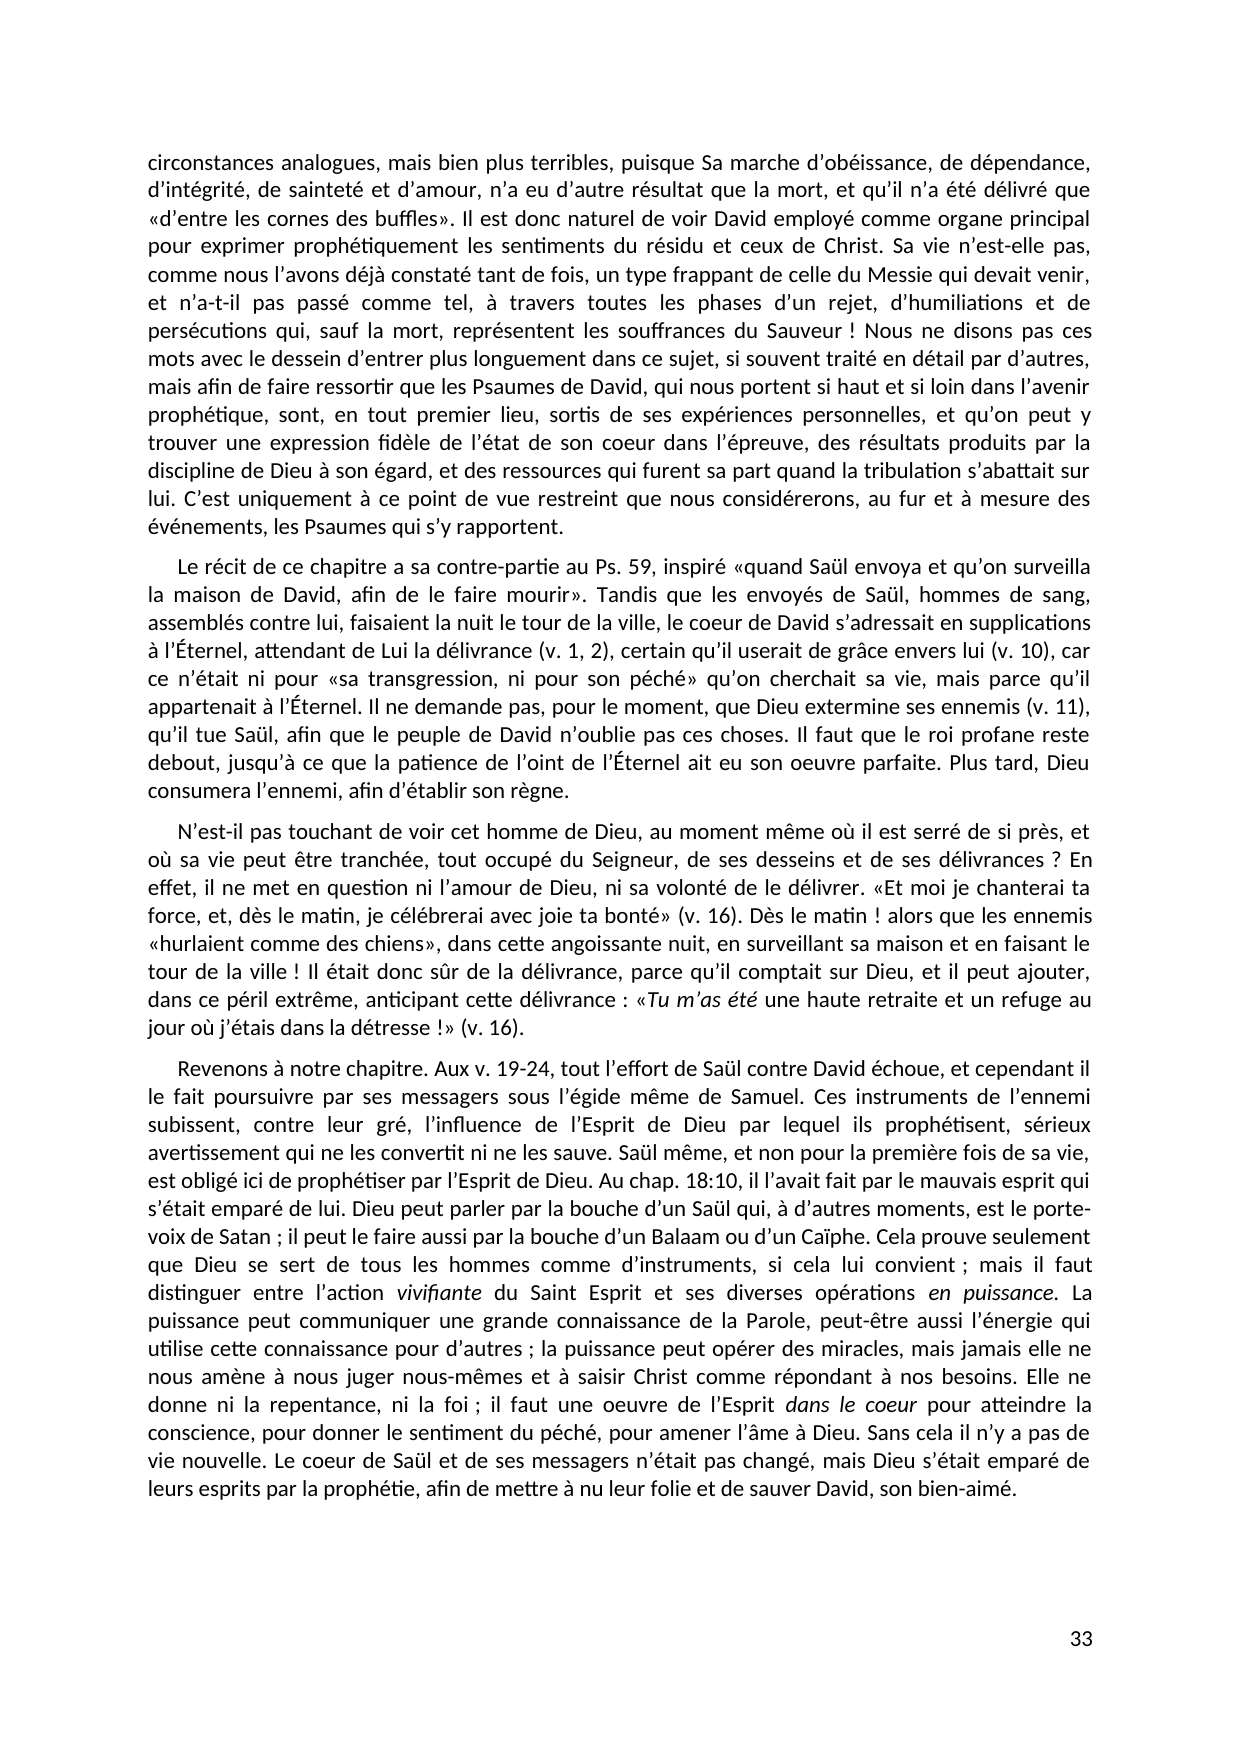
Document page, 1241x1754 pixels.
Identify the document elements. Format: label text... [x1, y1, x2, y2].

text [148, 148, 1093, 540]
text Revenons à notre chapitre. Aux v. 19-24, tout l’effort de Saül contre David échoue, et cependant il le fait poursuivre par ses messagers sous l’égide même de Samuel. Ces instruments de l’ennemi subissent, contre leur gré, l’influence de l’Esprit de Dieu par lequel ils prophétisent, sérieux avertissement qui ne les convertit ni ne les sauve. Saül même, et non pour la première fois de sa vie, est obligé ici de prophétiser par l’Esprit de Dieu. Au chap. 18:10, il l’avait fait par le mauvais esprit qui s’était emparé de lui. Dieu peut parler par la bouche d’un Saül qui, à d’autres moments, est le porte-voix de Satan ; il peut le faire aussi par la bouche d’un Balaam ou d’un Caïphe. Cela prouve seulement que Dieu se sert de tous les hommes comme d’instruments, si cela lui convient ; mais il faut distinguer entre l’action vivifiante du Saint Esprit et ses diverses opérations en puissance. La puissance peut communiquer une grande connaissance de la Parole, peut-être aussi l’énergie qui utilise cette connaissance pour d’autres ; la puissance peut opérer des miracles, mais jamais elle ne nous amène à nous juger nous-mêmes et à saisir Christ comme répondant à nos besoins. Elle ne donne ni la repentance, ni la foi ; il faut une oeuvre de l’Esprit dans le coeur pour atteindre la conscience, pour donner le sentiment du péché, pour amener l’âme à Dieu. Sans cela il n’y a pas de vie nouvelle. Le coeur de Saül et de ses messagers n’était pas changé, mais Dieu s’était emparé de leurs esprits par la prophétie, afin de mettre à nu leur folie et de sauver David, son bien-aimé. [148, 1054, 1093, 1502]
text N’est-il pas touchant de voir cet homme de Dieu, au moment même où il est serré de si près, et où sa vie peut être tranchée, tout occupé du Seigneur, de ses desseins et de ses délivrances ? En effet, il ne met en question ni l’amour de Dieu, ni sa volonté de le délivrer. «Et moi je chanterai ta force, et, dès le matin, je célébrerai avec joie ta bonté» (v. 16). Dès le matin ! alors que les ennemis «hurlaient comme des chiens», dans cette angoissante nuit, en surveillant sa maison et en faisant le tour de la ville ! Il était donc sûr de la délivrance, parce qu’il comptait sur Dieu, et il peut ajouter, dans ce péril extrême, anticipant cette délivrance : «Tu m’as été une haute retraite et un refuge au jour où j’étais dans la détresse !» (v. 16). [148, 817, 1093, 1041]
text Le récit de ce chapitre a sa contre-partie au Ps. 59, inspiré «quand Saül envoya et qu’on surveilla la maison de David, afin de le faire mourir». Tandis que les envoyés de Saül, hommes de sang, assemblés contre lui, faisaient la nuit le tour de la ville, le coeur de David s’adressait en supplications à l’Éternel, attendant de Lui la délivrance (v. 1, 2), certain qu’il userait de grâce envers lui (v. 10), car ce n’était ni pour «sa transgression, ni pour son péché» qu’on cherchait sa vie, mais parce qu’il appartenait à l’Éternel. Il ne demande pas, pour le moment, que Dieu extermine ses ennemis (v. 11), qu’il tue Saül, afin que le peuple de David n’oublie pas ces choses. Il faut que le roi profane reste debout, jusqu’à ce que la patience de l’oint de l’Éternel ait eu son oeuvre parfaite. Plus tard, Dieu consumera l’ennemi, afin d’établir son règne. [148, 552, 1093, 804]
